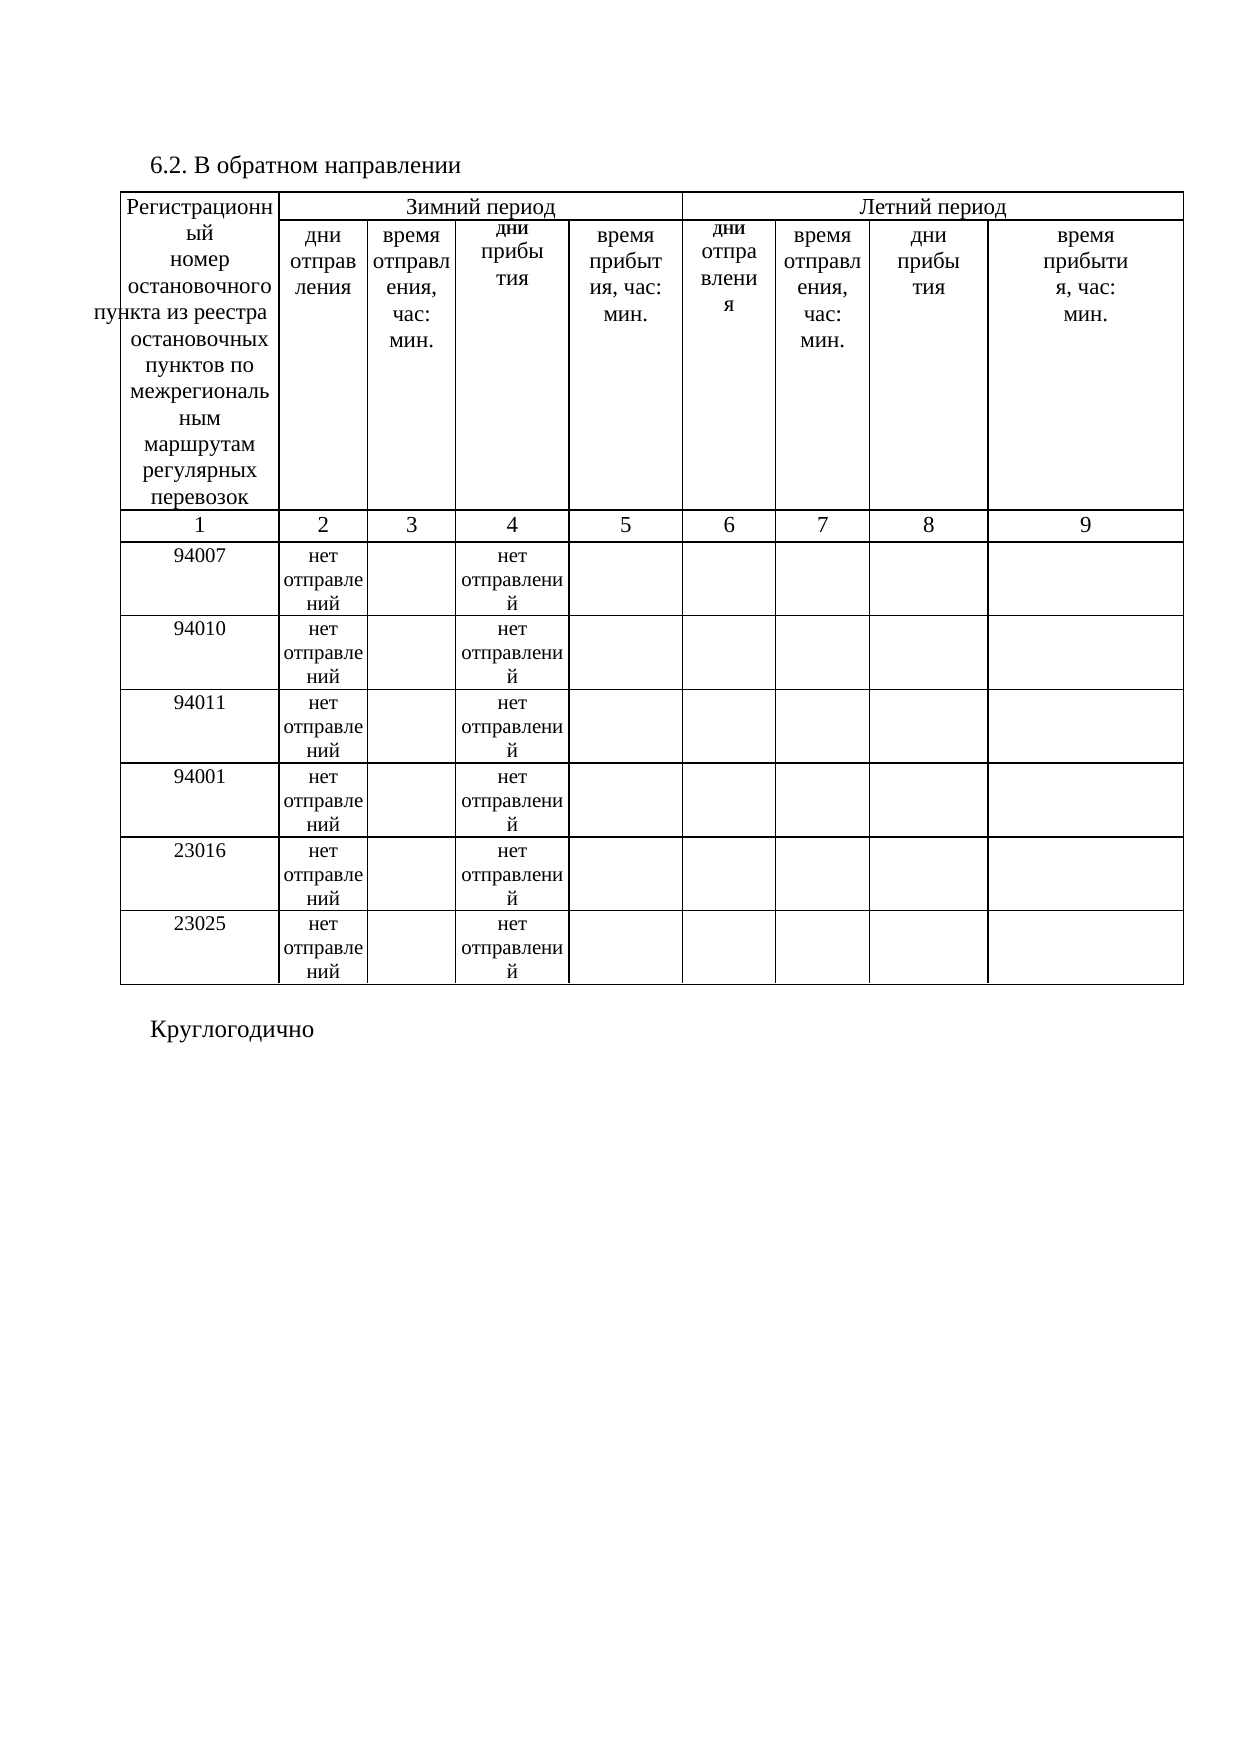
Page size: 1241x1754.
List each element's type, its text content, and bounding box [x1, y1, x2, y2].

table_cell [776, 838, 869, 910]
table_cell нет отправлений [456, 543, 568, 615]
table_cell 94011 [121, 690, 278, 762]
table_cell [989, 838, 1183, 910]
table_cell 7 [776, 511, 869, 541]
table_cell 5 [570, 511, 682, 541]
table_cell [368, 764, 455, 836]
table_cell [989, 616, 1183, 688]
table_cell [776, 911, 869, 983]
table_cell [368, 616, 455, 688]
table_cell [989, 690, 1183, 762]
table_cell 23016 [121, 838, 278, 910]
table_cell [570, 690, 682, 762]
table_cell [570, 764, 682, 836]
table_header Регистрационный номер остановочного пункта из реестра остановочных пунктов по межрегиональным маршрутам регулярных перевозок [121, 193, 278, 509]
table_cell нет отправлений [280, 690, 367, 762]
table_cell [870, 543, 987, 615]
table_cell 94001 [121, 764, 278, 836]
table_cell [570, 543, 682, 615]
table_cell [989, 543, 1183, 615]
table_cell дни прибы тия [870, 221, 987, 509]
table_cell нет отправлений [456, 690, 568, 762]
table_cell 6 [683, 511, 775, 541]
table_cell [683, 911, 775, 983]
table_cell 4 [456, 511, 568, 541]
table_cell время прибыт ия, час: мин. [570, 221, 682, 509]
table_cell 9 [989, 511, 1183, 541]
table_cell [870, 764, 987, 836]
table_header Летний период [683, 193, 1183, 219]
table_cell нет отправлений [456, 616, 568, 688]
table_cell нет отправлений [456, 764, 568, 836]
table_cell [989, 764, 1183, 836]
table_cell дни отправ ления [280, 221, 367, 509]
table_cell [870, 911, 987, 983]
table_cell [776, 764, 869, 836]
table_cell [776, 690, 869, 762]
table_cell [989, 911, 1183, 983]
table_cell 2 [280, 511, 367, 541]
table_cell [368, 911, 455, 983]
table_cell [683, 764, 775, 836]
table_cell 94010 [121, 616, 278, 688]
table_cell нет отправлений [280, 911, 367, 983]
table_cell 8 [870, 511, 987, 541]
table_cell время прибыти я, час: мин. [989, 221, 1183, 509]
text 6.2. В обратном направлении [150, 150, 1090, 179]
table_cell время отправл ения, час: мин. [776, 221, 869, 509]
table_header Зимний период [280, 193, 682, 219]
table_cell [870, 838, 987, 910]
table_cell время отправл ения, час: мин. [368, 221, 455, 509]
table_cell [683, 690, 775, 762]
table_cell [368, 690, 455, 762]
text Круглогодично [150, 1014, 1090, 1042]
table_cell [683, 838, 775, 910]
table_cell [776, 543, 869, 615]
table_cell 94007 [121, 543, 278, 615]
table_cell [570, 911, 682, 983]
table_cell нет отправлений [456, 911, 568, 983]
table_cell [368, 543, 455, 615]
table_cell нет отправлений [280, 838, 367, 910]
table_cell [570, 616, 682, 688]
table_cell [683, 616, 775, 688]
table_cell [683, 543, 775, 615]
table_cell [776, 616, 869, 688]
table_cell нет отправлений [280, 543, 367, 615]
table_cell [870, 616, 987, 688]
table_cell нет отправлений [280, 764, 367, 836]
table_cell [368, 838, 455, 910]
table_cell [870, 690, 987, 762]
table_cell ДНИ прибы тия [456, 221, 568, 509]
table_cell ДНИ отпра влени я [683, 221, 775, 509]
table_cell 23025 [121, 911, 278, 983]
table_cell нет отправлений [280, 616, 367, 688]
table_cell нет отправлений [456, 838, 568, 910]
table_cell 3 [368, 511, 455, 541]
table_cell [570, 838, 682, 910]
table_cell 1 [121, 511, 278, 541]
